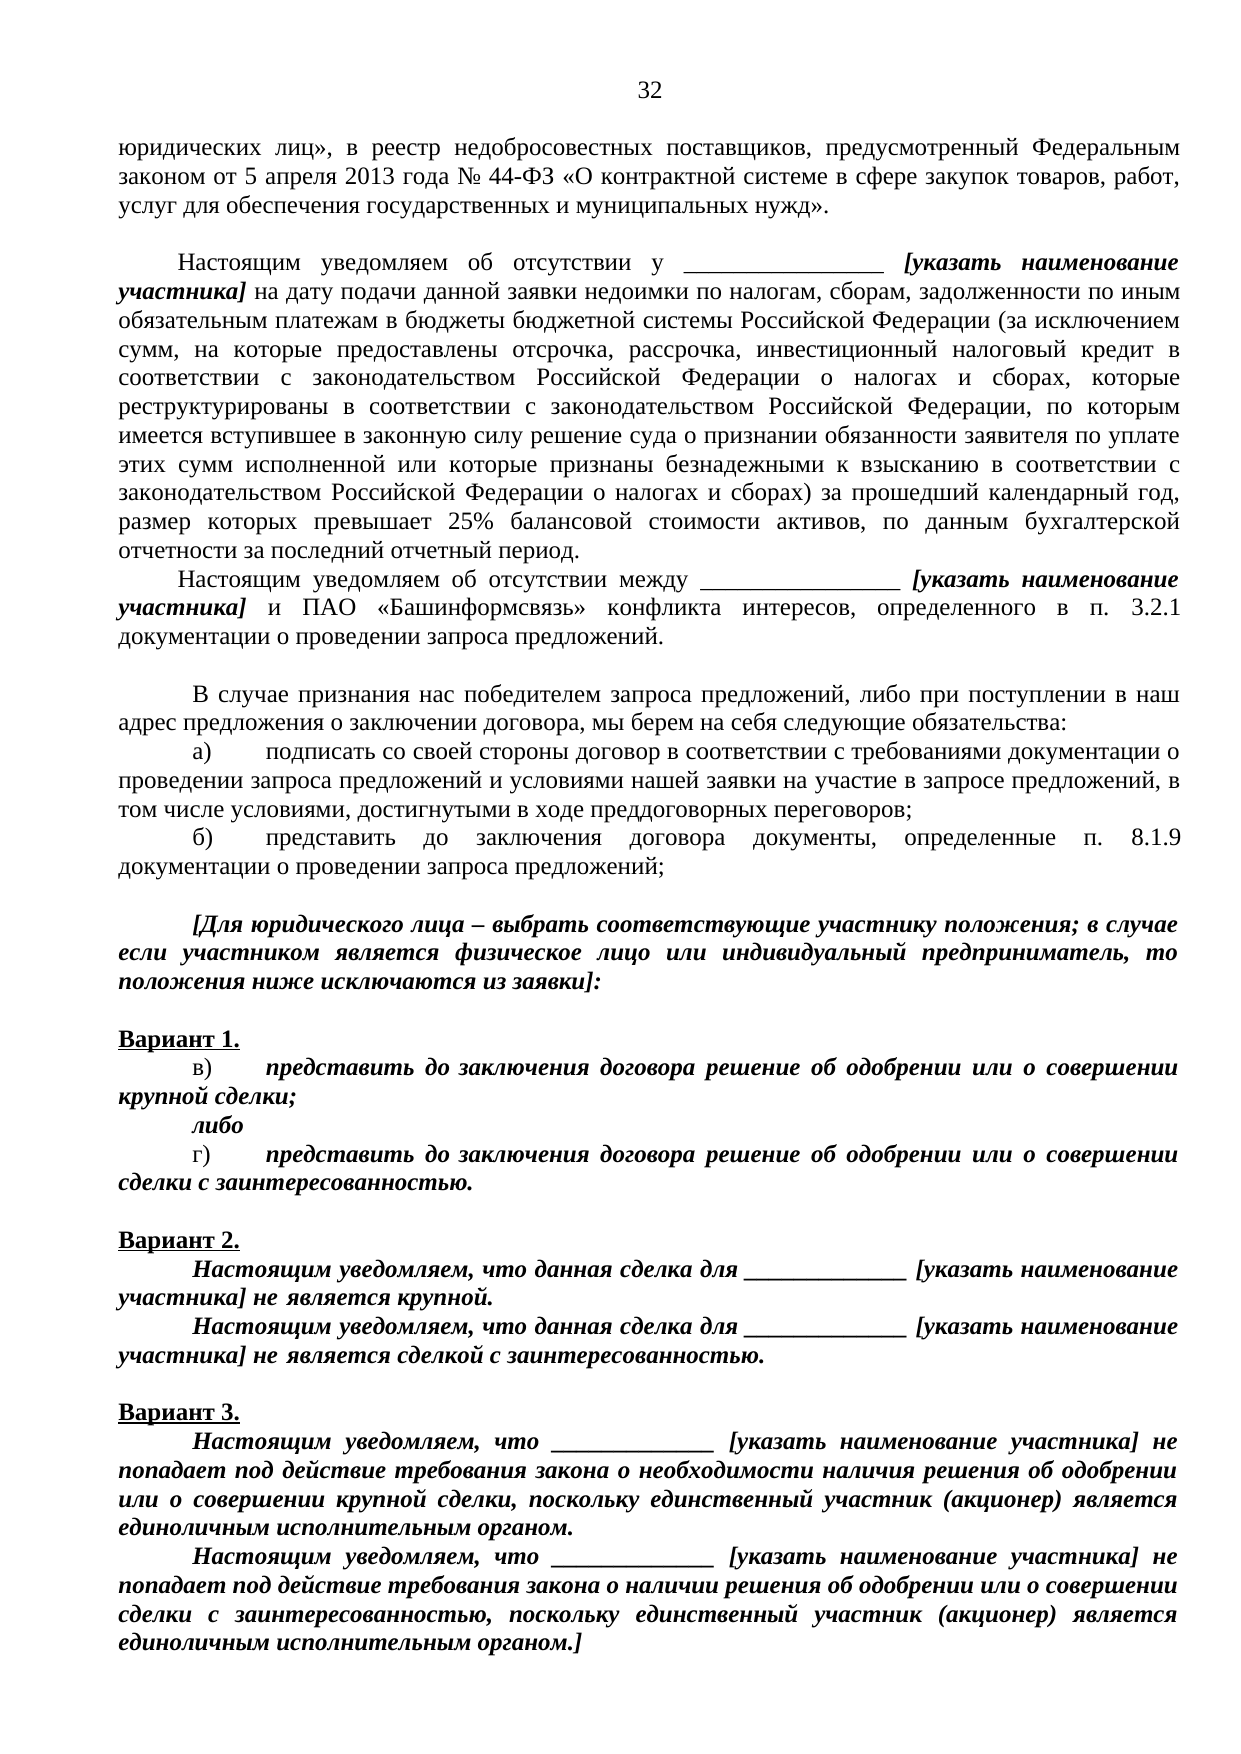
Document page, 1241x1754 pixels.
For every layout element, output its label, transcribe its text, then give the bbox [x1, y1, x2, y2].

text Вариант 1. [118, 1024, 1181, 1052]
text либо [118, 1110, 1181, 1139]
text Вариант 2. [118, 1225, 1181, 1254]
list представить до заключения договора документы, определенные п. 8.1.9 документации о проведении запроса предложений; [118, 822, 1181, 880]
list представить до заключения договора решение об одобрении или о совершении крупной сделки; [118, 1052, 1181, 1110]
text Настоящим уведомляем об отсутствии у ________________ [указать наименование участника] на дату подачи данной заявки недоимки по налогам, сборам, задолженности по иным обязательным платежам в бюджеты бюджетной системы Российской Федерации (за исключением сумм, на которые предоставлены отсрочка, рассрочка, инвестиционный налоговый кредит в соответствии с законодательством Российской Федерации о налогах и сборах, которые реструктурированы в соответствии с законодательством Российской Федерации, по которым имеется вступившее в законную силу решение суда о признании обязанности заявителя по уплате этих сумм исполненной или которые признаны безнадежными к взысканию в соответствии с законодательством Российской Федерации о налогах и сборах) за прошедший календарный год, размер которых превышает 25% балансовой стоимости активов, по данным бухгалтерской отчетности за последний отчетный период. [118, 247, 1181, 564]
list представить до заключения договора решение об одобрении или о совершении сделки с заинтересованностью. [118, 1139, 1181, 1196]
text [Для юридического лица – выбрать соответствующие участнику положения; в случае если участником является физическое лицо или индивидуальный предприниматель, то положения ниже исключаются из заявки]: [118, 909, 1181, 995]
text Настоящим уведомляем, что _____________ [указать наименование участника] не попадает под действие требования закона о необходимости наличия решения об одобрении или о совершении крупной сделки, поскольку единственный участник (акционер) является единоличным исполнительным органом. [118, 1426, 1181, 1541]
list подписать со своей стороны договор в соответствии с требованиями документации о проведении запроса предложений и условиями нашей заявки на участие в запросе предложений, в том числе условиями, достигнутыми в ходе преддоговорных переговоров; [118, 736, 1181, 822]
text Настоящим уведомляем, что данная сделка для _____________ [указать наименование участника] не является крупной. [118, 1254, 1181, 1311]
text Настоящим уведомляем, что _____________ [указать наименование участника] не попадает под действие требования закона о наличии решения об одобрении или о совершении сделки с заинтересованностью, поскольку единственный участник (акционер) является единоличным исполнительным органом.] [118, 1541, 1181, 1656]
text Настоящим уведомляем об отсутствии между ________________ [указать наименование участника] и ПАО «Башинформсвязь» конфликта интересов, определенного в п. 3.2.1 документации о проведении запроса предложений. [118, 564, 1181, 650]
text Настоящим уведомляем, что данная сделка для _____________ [указать наименование участника] не является сделкой с заинтересованностью. [118, 1311, 1181, 1369]
text Вариант 3. [118, 1397, 1181, 1426]
text В случае признания нас победителем запроса предложений, либо при поступлении в наш адрес предложения о заключении договора, мы берем на себя следующие обязательства: [118, 679, 1181, 736]
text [118, 132, 1181, 219]
